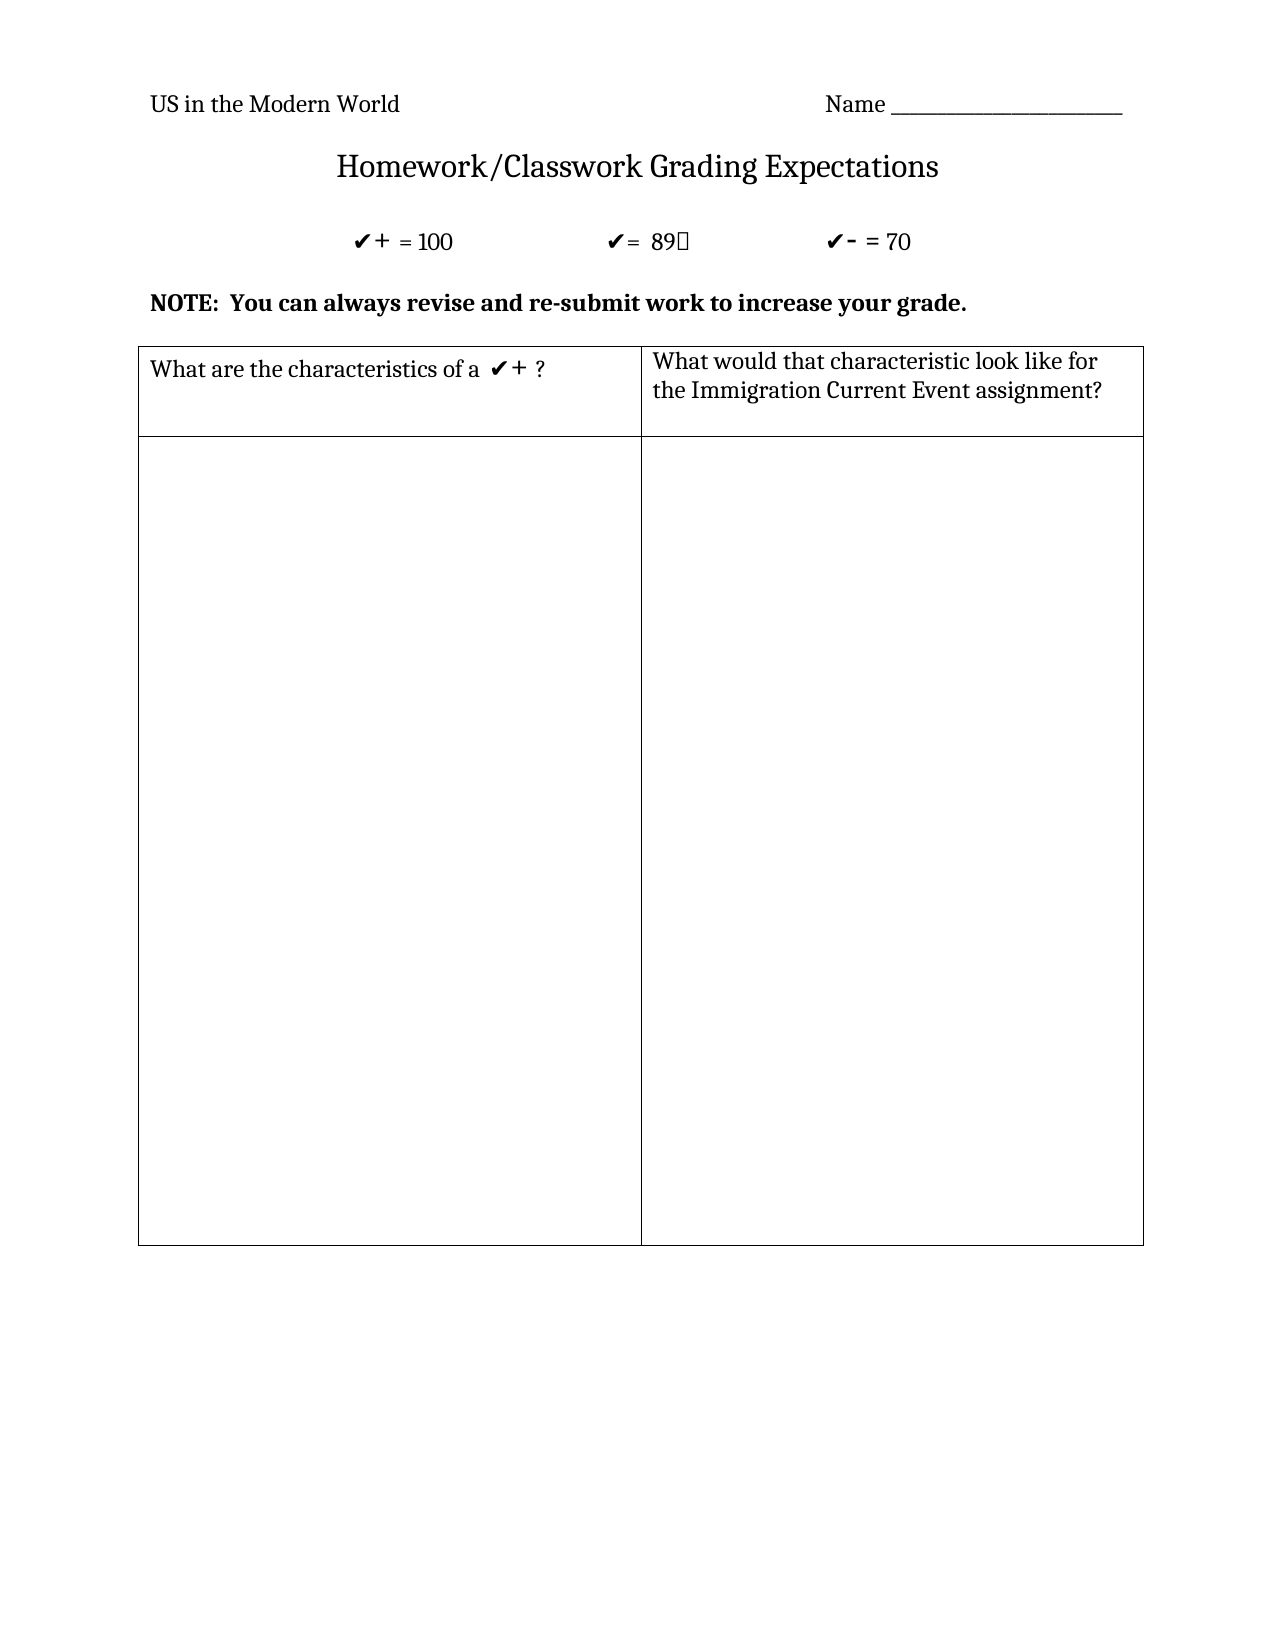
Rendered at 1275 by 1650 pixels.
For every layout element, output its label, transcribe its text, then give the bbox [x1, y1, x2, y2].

text NOTE: You can always revise and re-submit work to increase your grade. [150, 289, 1125, 317]
text ✔+ = 100 ✔= 89 ✔- = 70 [300, 214, 1125, 260]
text US in the Modern World Name _________________________ [150, 90, 1125, 119]
table_header What would that characteristic look like for the Immigration Current Event assignment? [642, 347, 1143, 436]
table_cell [139, 437, 641, 1245]
table_cell [642, 437, 1143, 1245]
table_header What are the characteristics of a ✔+ ? [139, 347, 641, 436]
text Homework/Classwork Grading Expectations [150, 147, 1125, 186]
